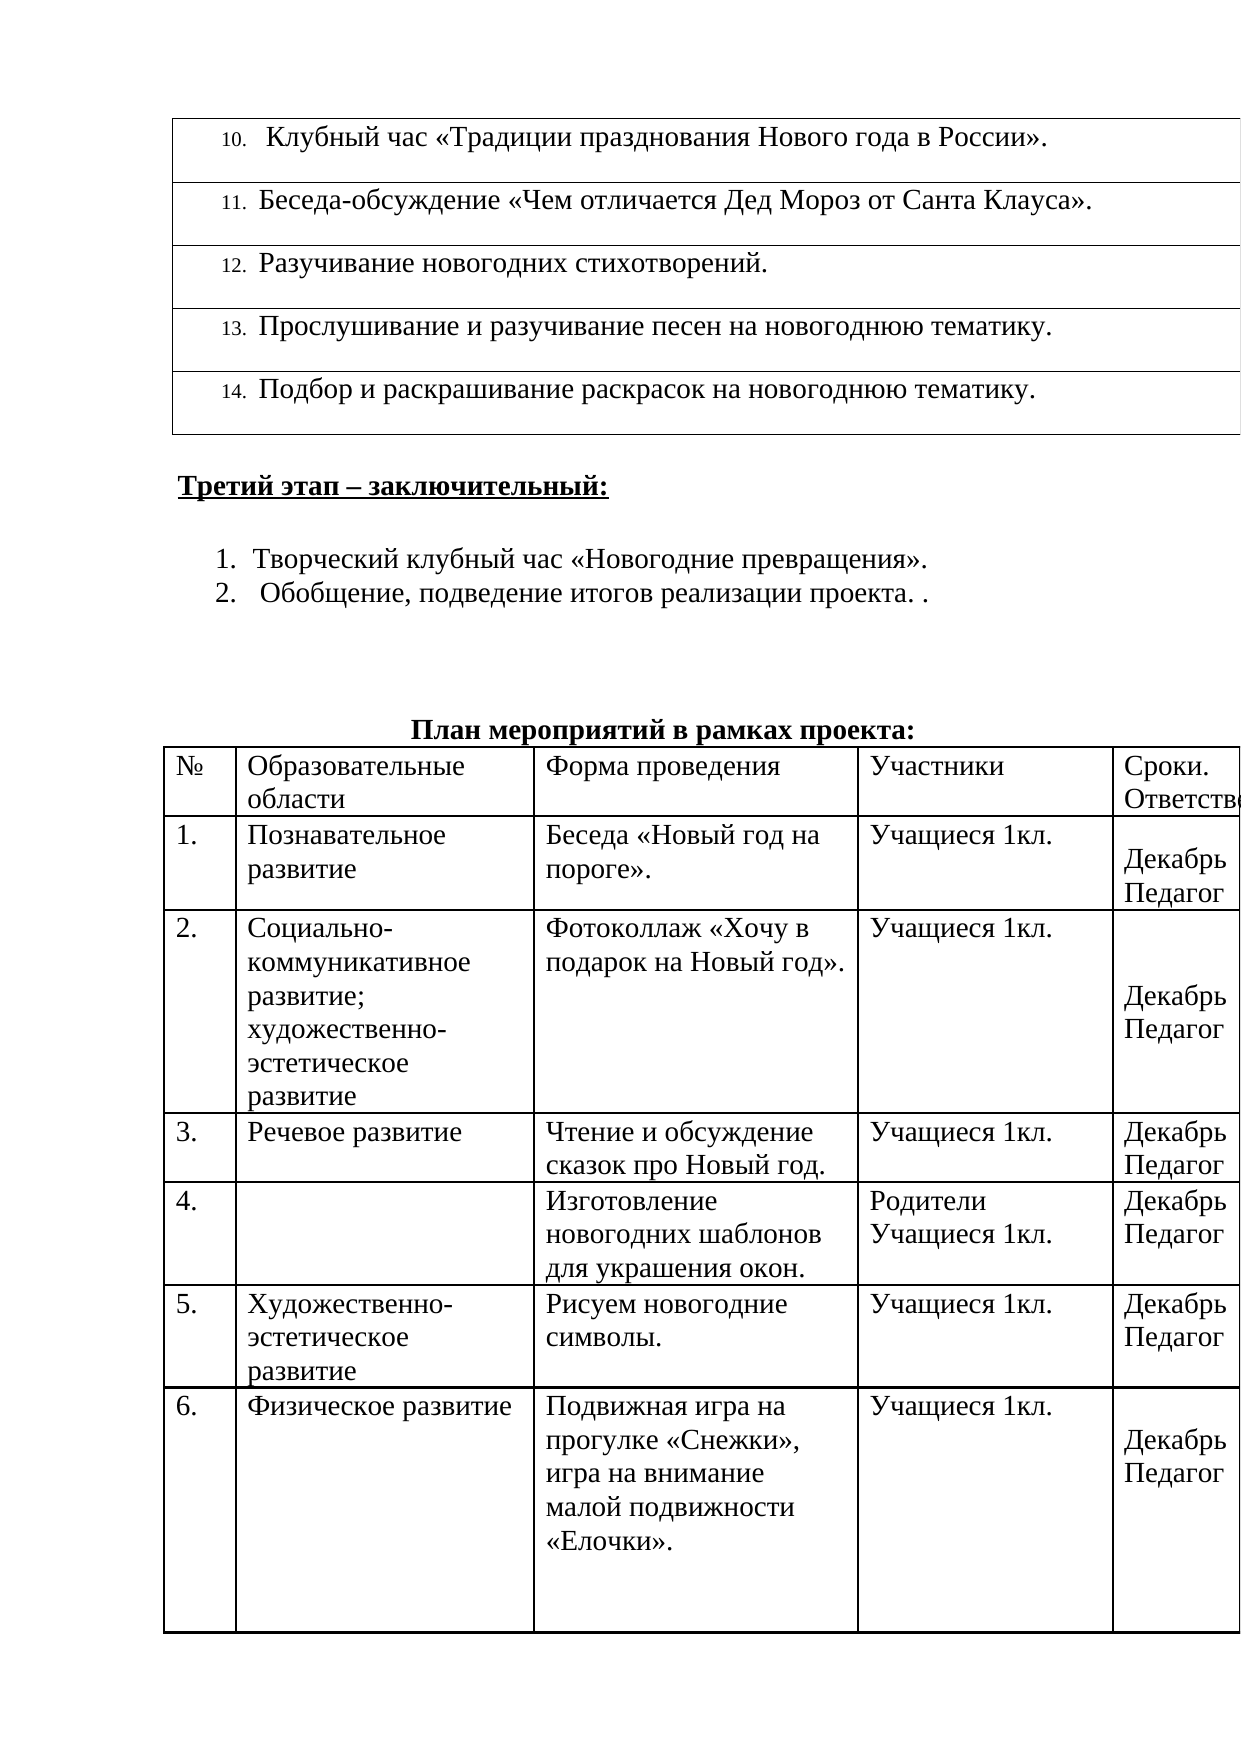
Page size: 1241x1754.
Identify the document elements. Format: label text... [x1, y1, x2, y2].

table_cell Клубный час «Традиции празднования Нового года в России». [173, 119, 1240, 181]
text План мероприятий в рамках проекта: [177, 712, 1152, 746]
table_cell 1. [165, 817, 235, 908]
table_cell Чтение и обсуждение сказок про Новый год. [535, 1114, 857, 1181]
table_header Участники [859, 748, 1112, 815]
table_cell 5. [165, 1286, 235, 1386]
table_cell Декабрь Педагог [1114, 817, 1239, 908]
table_cell Фотоколлаж «Хочу в подарок на Новый год». [535, 911, 857, 1112]
table_header Сроки. Ответственные [1114, 748, 1239, 815]
table_cell Разучивание новогодних стихотворений. [173, 246, 1240, 308]
text Третий этап – заключительный: [177, 468, 1152, 502]
table_cell Учащиеся 1кл. [859, 817, 1112, 908]
table_cell 2. [165, 911, 235, 1112]
table_cell Познавательное развитие [237, 817, 533, 908]
table_cell Беседа-обсуждение «Чем отличается Дед Мороз от Санта Клауса». [173, 183, 1240, 244]
table_cell Прослушивание и разучивание песен на новогоднюю тематику. [173, 309, 1240, 371]
table_header № [165, 748, 235, 815]
table_cell Беседа «Новый год на пороге». [535, 817, 857, 908]
table_header Форма проведения [535, 748, 857, 815]
table_cell Изготовление новогодних шаблонов для украшения окон. [535, 1183, 857, 1284]
table_header Образовательные области [237, 748, 533, 815]
table_cell Родители Учащиеся 1кл. [859, 1183, 1112, 1284]
table_cell Учащиеся 1кл. [859, 1389, 1112, 1631]
table_cell Речевое развитие [237, 1114, 533, 1181]
table_cell Подвижная игра на прогулке «Снежки», игра на внимание малой подвижности «Елочки». [535, 1389, 857, 1631]
table_cell 6. [165, 1389, 235, 1631]
table_cell Физическое развитие [237, 1389, 533, 1631]
table_cell Художественно-эстетическое развитие [237, 1286, 533, 1386]
table_cell Рисуем новогодние символы. [535, 1286, 857, 1386]
table_cell 3. [165, 1114, 235, 1181]
table_cell Декабрь Педагог [1114, 911, 1239, 1112]
table_cell Социально-коммуникативное развитие; художественно-эстетическое развитие [237, 911, 533, 1112]
table_cell Учащиеся 1кл. [859, 911, 1112, 1112]
table_cell Подбор и раскрашивание раскрасок на новогоднюю тематику. [173, 372, 1240, 434]
table_cell Декабрь Педагог [1114, 1286, 1239, 1386]
table_cell Декабрь Педагог [1114, 1389, 1239, 1631]
table_cell Учащиеся 1кл. [859, 1114, 1112, 1181]
list Творческий клубный час «Новогодние превращения». [215, 542, 1152, 575]
table_cell Учащиеся 1кл. [859, 1286, 1112, 1386]
table_cell [237, 1183, 533, 1284]
list Обобщение, подведение итогов реализации проекта. . [215, 575, 1152, 609]
table_cell Декабрь Педагог [1114, 1114, 1239, 1181]
table_cell 4. [165, 1183, 235, 1284]
table_cell Декабрь Педагог [1114, 1183, 1239, 1284]
